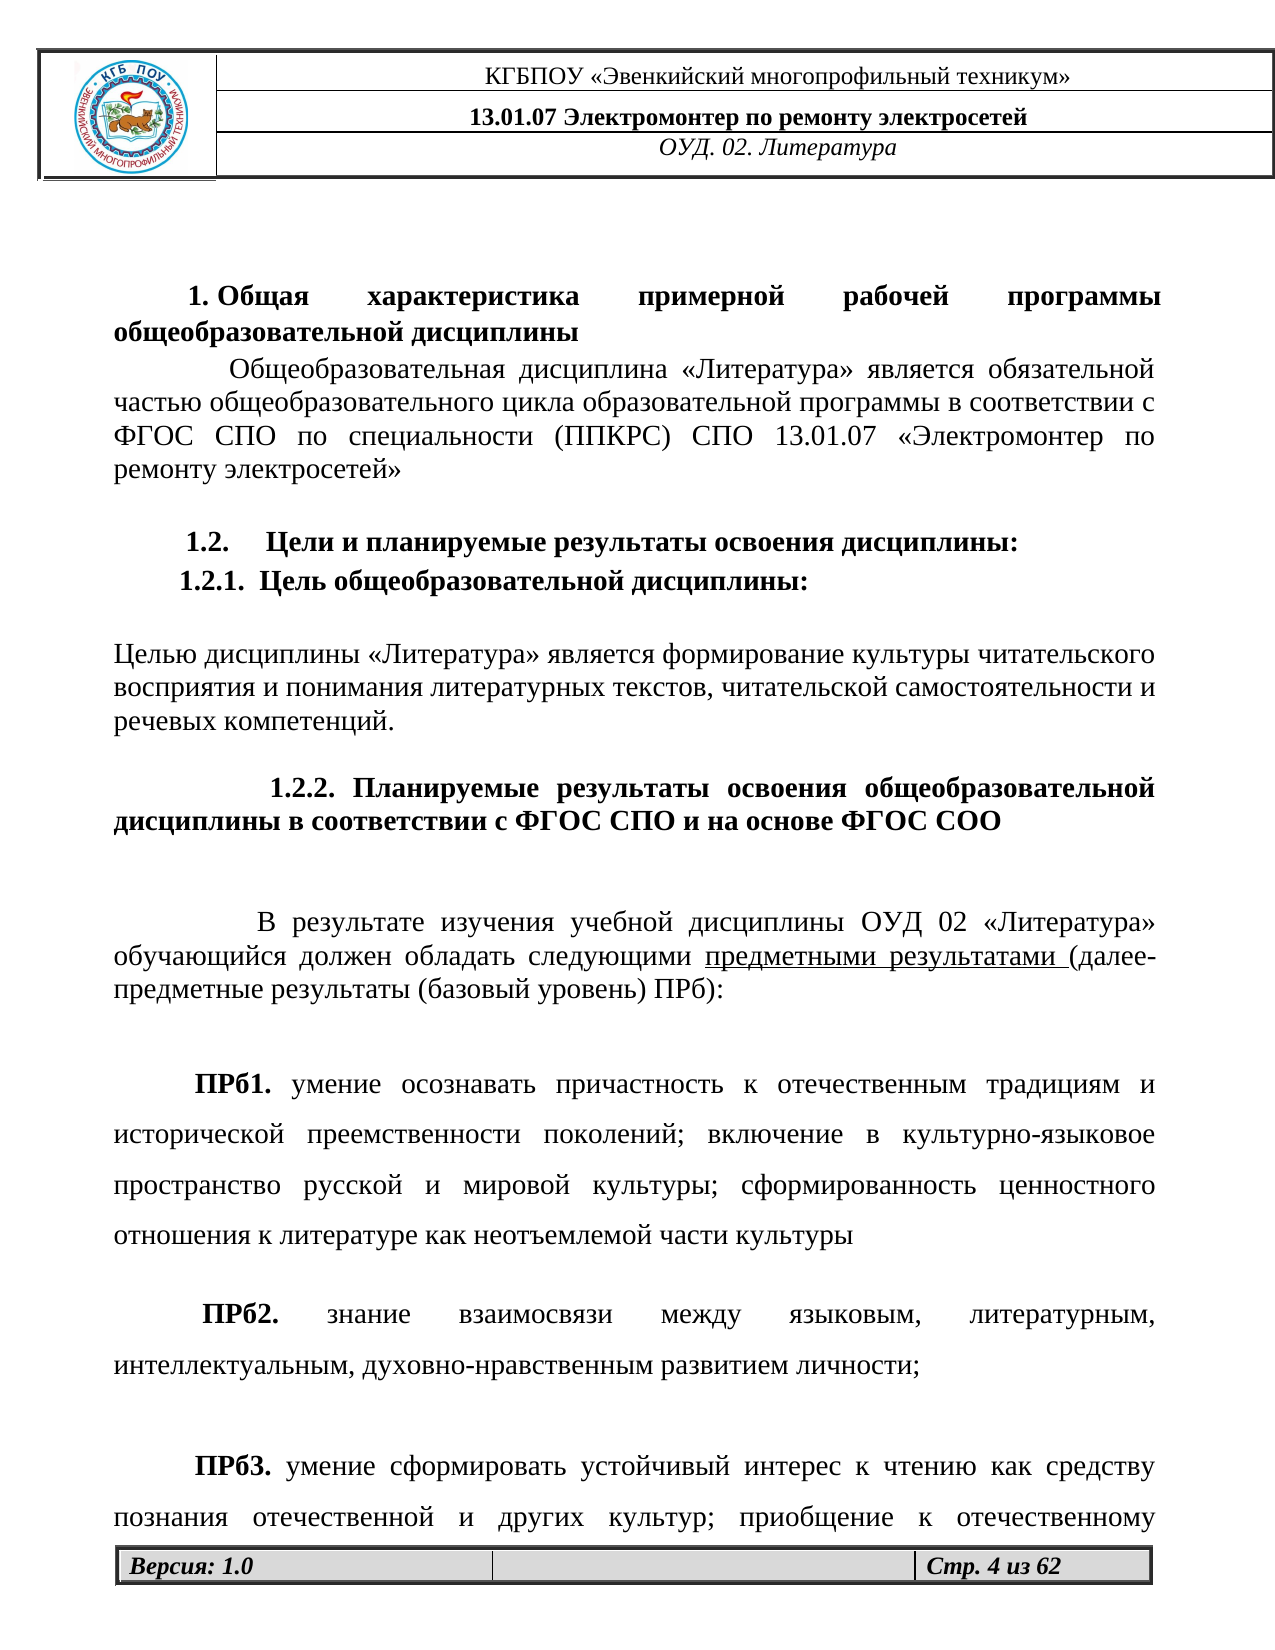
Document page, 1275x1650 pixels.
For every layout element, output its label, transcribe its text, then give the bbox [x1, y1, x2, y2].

list В результате изучения учебной дисциплины ОУД 02 «Литература» обучающийся должен обладать следующими предметными результатами (далее-предметные результаты (базовый уровень) ПРб): [113, 904, 1156, 1005]
subtitle Общая характеристика примерной рабочей программы общеобразовательной дисциплины [113, 278, 1162, 348]
text 1.2. Цели и планируемые результаты освоения дисциплины: [134, 524, 1156, 558]
text Целью дисциплины «Литература» является формирование культуры читательского восприятия и понимания литературных текстов, читательской самостоятельности и речевых компетенций. [113, 636, 1156, 736]
list Общеобразовательная дисциплина «Литература» является обязательной частью общеобразовательного цикла образовательной программы в соответствии с ФГОС СПО по специальности (ППКРС) СПО 13.01.07 «Электромонтер по ремонту электросетей» [113, 351, 1156, 485]
text 1.2.2. Планируемые результаты освоения общеобразовательной дисциплины в соответствии с ФГОС СПО и на основе ФГОС СОО [113, 770, 1156, 837]
picture [74, 60, 121, 108]
text ПРб1. умение осознавать причастность к отечественным традициям и исторической преемственности поколений; включение в культурно-языковое пространство русской и мировой культуры; сформированность ценностного отношения к литературе как неотъемлемой части культуры [113, 1053, 1156, 1255]
list 1.2.1. Цель общеобразовательной дисциплины: [113, 563, 1156, 596]
picture [74, 60, 189, 175]
text ПРб2. знание взаимосвязи между языковым, литературным, интеллектуальным, духовно-нравственным развитием личности; [113, 1283, 1156, 1384]
